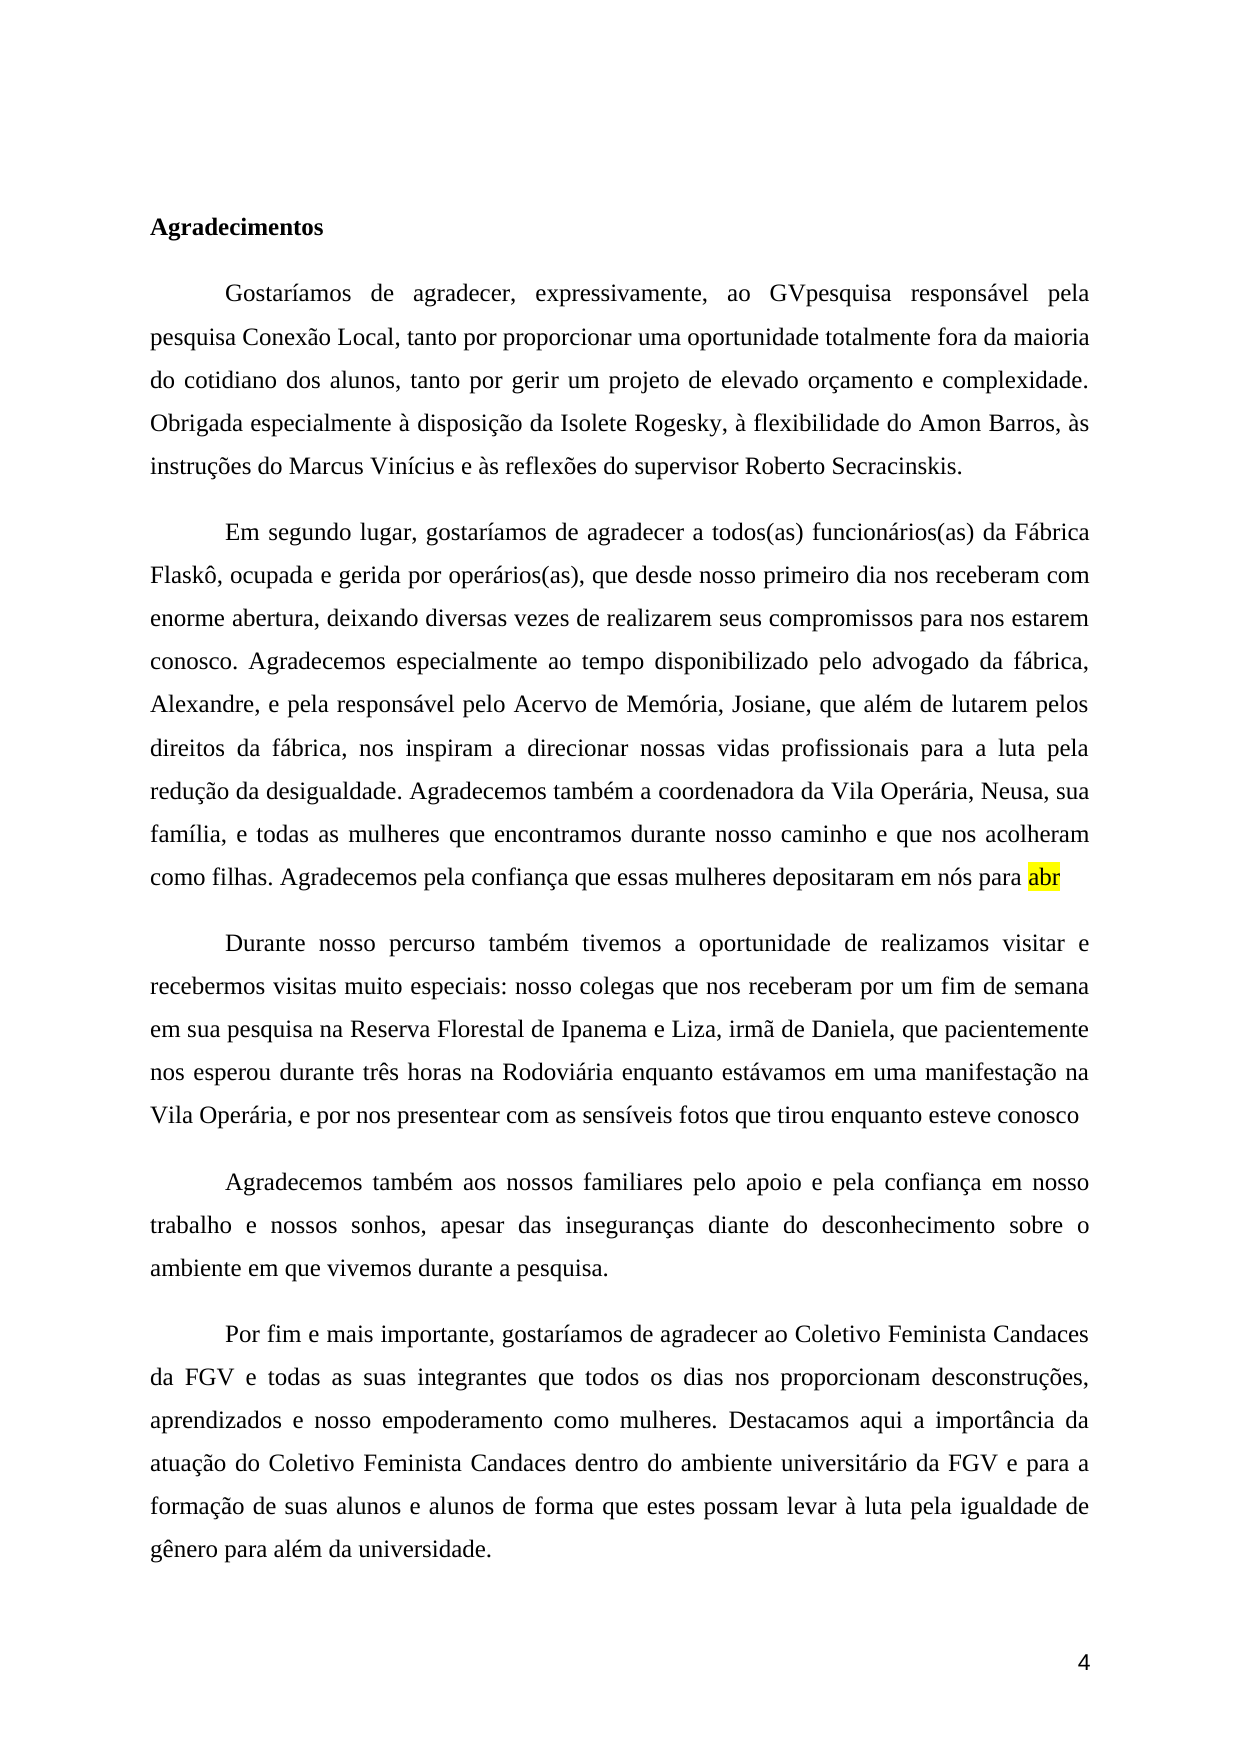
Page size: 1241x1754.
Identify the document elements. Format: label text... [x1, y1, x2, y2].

text Agradecemos também aos nossos familiares pelo apoio e pela confiança em nosso trabalho e nossos sonhos, apesar das inseguranças diante do desconhecimento sobre o ambiente em que vivemos durante a pesquisa. [150, 1167, 1090, 1282]
text Por fim e mais importante, gostaríamos de agradecer ao Coletivo Feminista Candaces da FGV e todas as suas integrantes que todos os dias nos proporcionam desconstruções, aprendizados e nosso empoderamento como mulheres. Destacamos aqui a importância da atuação do Coletivo Feminista Candaces dentro do ambiente universitário da FGV e para a formação de suas alunos e alunos de forma que estes possam levar à luta pela igualdade de gênero para além da universidade. [150, 1319, 1090, 1563]
text Durante nosso percurso também tivemos a oportunidade de realizamos visitar e recebermos visitas muito especiais: nosso colegas que nos receberam por um fim de semana em sua pesquisa na Reserva Florestal de Ipanema e Liza, irmã de Daniela, que pacientemente nos esperou durante três horas na Rodoviária enquanto estávamos em uma manifestação na Vila Operária, e por nos presentear com as sensíveis fotos que tirou enquanto esteve conosco [150, 928, 1090, 1129]
text Gostaríamos de agradecer, expressivamente, ao GVpesquisa responsável pela pesquisa Conexão Local, tanto por proporcionar uma oportunidade totalmente fora da maioria do cotidiano dos alunos, tanto por gerir um projeto de elevado orçamento e complexidade. Obrigada especialmente à disposição da Isolete Rogesky, à flexibilidade do Amon Barros, às instruções do Marcus Vinícius e às reflexões do supervisor Roberto Secracinskis. [150, 278, 1090, 480]
text Em segundo lugar, gostaríamos de agradecer a todos(as) funcionários(as) da Fábrica Flaskô, ocupada e gerida por operários(as), que desde nosso primeiro dia nos receberam com enorme abertura, deixando diversas vezes de realizarem seus compromissos para nos estarem conosco. Agradecemos especialmente ao tempo disponibilizado pelo advogado da fábrica, Alexandre, e pela responsável pelo Acervo de Memória, Josiane, que além de lutarem pelos direitos da fábrica, nos inspiram a direcionar nossas vidas profissionais para a luta pela redução da desigualdade. Agradecemos também a coordenadora da Vila Operária, Neusa, sua família, e todas as mulheres que encontramos durante nosso caminho e que nos acolheram como filhas. Agradecemos pela confiança que essas mulheres depositaram em nós para abr [150, 517, 1090, 891]
text Agradecimentos [150, 212, 1090, 241]
